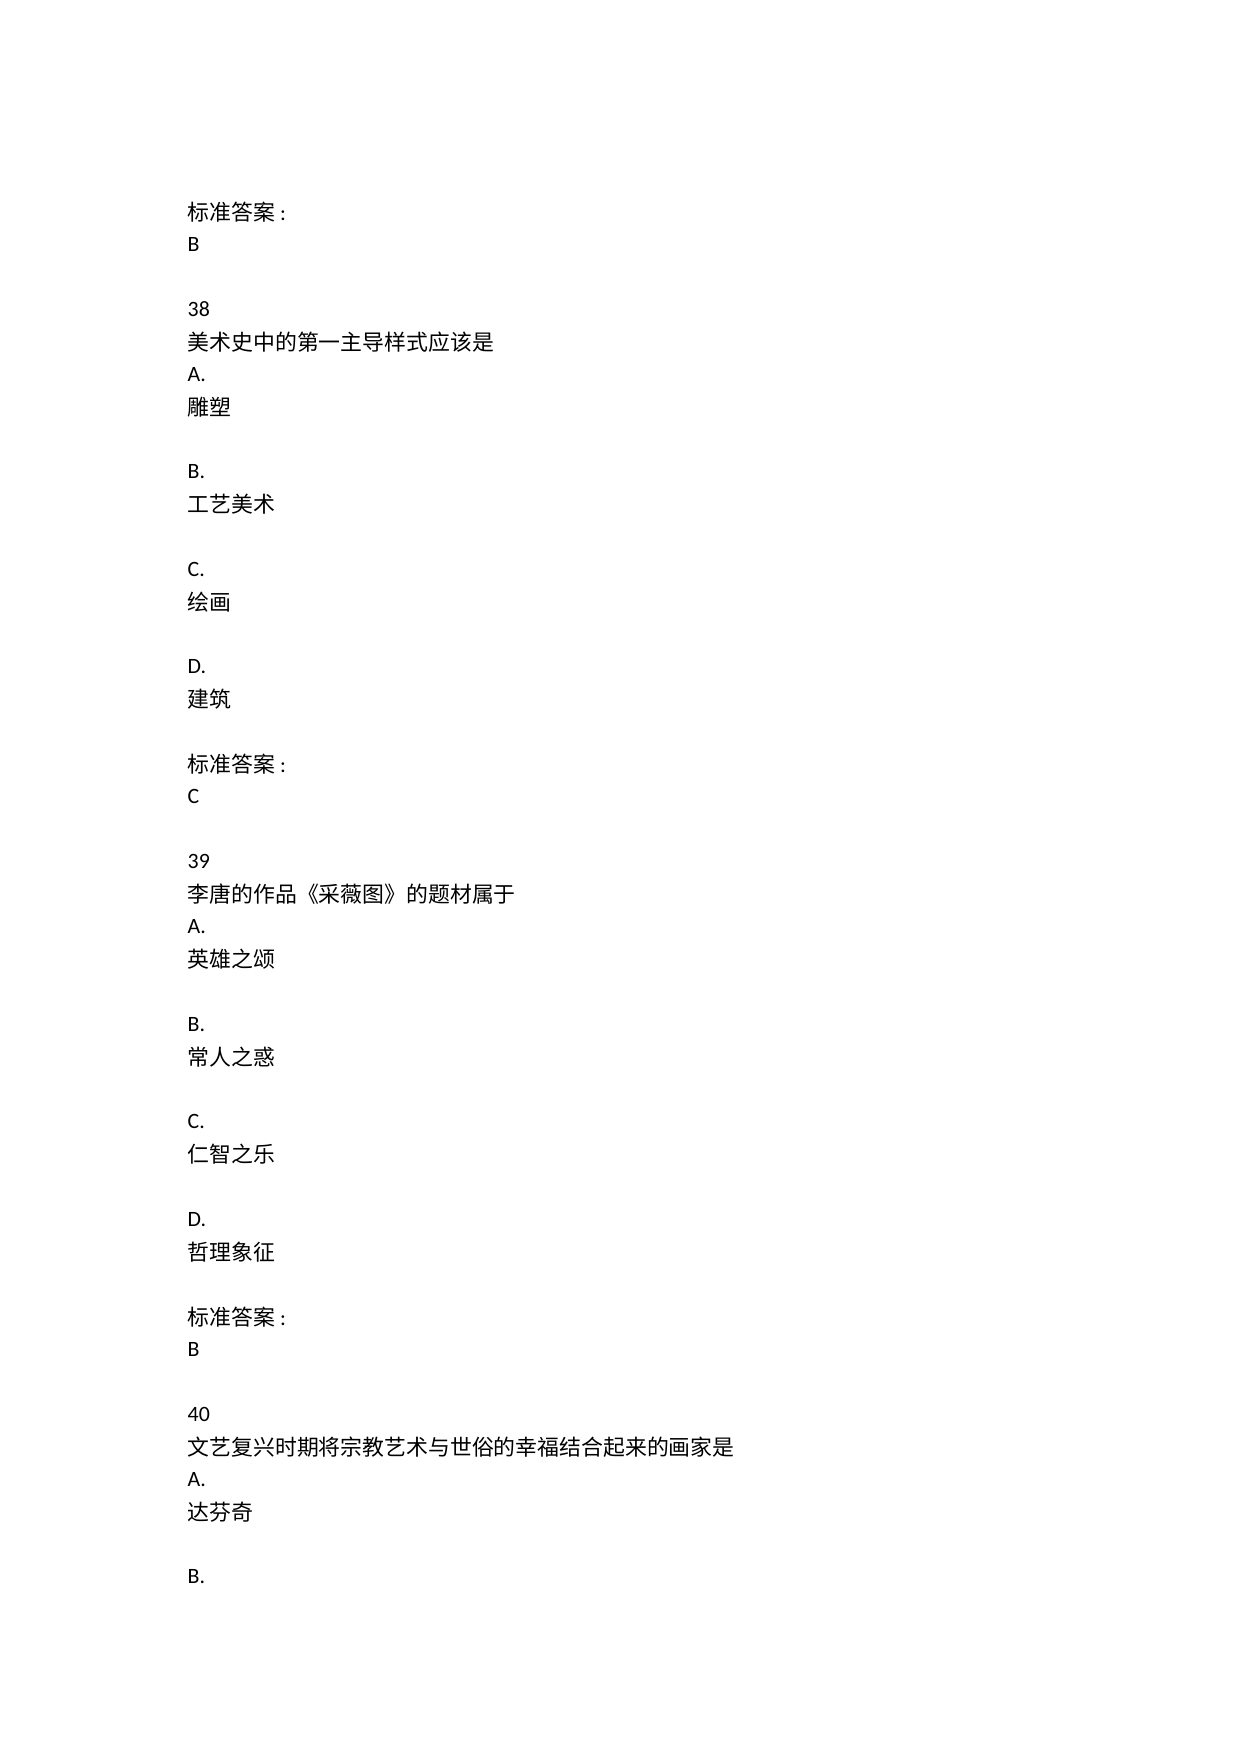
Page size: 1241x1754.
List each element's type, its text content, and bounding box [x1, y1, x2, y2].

text B [187, 227, 1053, 259]
text D. [187, 649, 1053, 682]
text 38 [187, 292, 1053, 324]
text C. [187, 552, 1053, 584]
text B. [187, 1007, 1053, 1039]
text C. [187, 1104, 1053, 1137]
text 标准答案 : [187, 1299, 1053, 1332]
text 英雄之颂 [187, 942, 1053, 974]
text B. [187, 454, 1053, 487]
text 40 [187, 1397, 1053, 1429]
text 工艺美术 [187, 487, 1053, 519]
text 美术史中的第一主导样式应该是 [187, 324, 1053, 357]
text D. [187, 1202, 1053, 1234]
text 文艺复兴时期将宗教艺术与世俗的幸福结合起来的画家是 [187, 1429, 1053, 1462]
text C [187, 779, 1053, 812]
text 39 [187, 844, 1053, 877]
text 李唐的作品《采薇图》的题材属于 [187, 877, 1053, 909]
text 绘画 [187, 584, 1053, 617]
text 雕塑 [187, 389, 1053, 422]
text 建筑 [187, 682, 1053, 714]
text A. [187, 909, 1053, 942]
text 达芬奇 [187, 1494, 1053, 1527]
text A. [187, 357, 1053, 389]
text A. [187, 1462, 1053, 1494]
text B. [187, 1559, 1053, 1592]
text 哲理象征 [187, 1234, 1053, 1267]
text 仁智之乐 [187, 1137, 1053, 1169]
text 常人之惑 [187, 1039, 1053, 1072]
text 标准答案 : [187, 194, 1053, 227]
text 标准答案 : [187, 747, 1053, 779]
text B [187, 1332, 1053, 1364]
